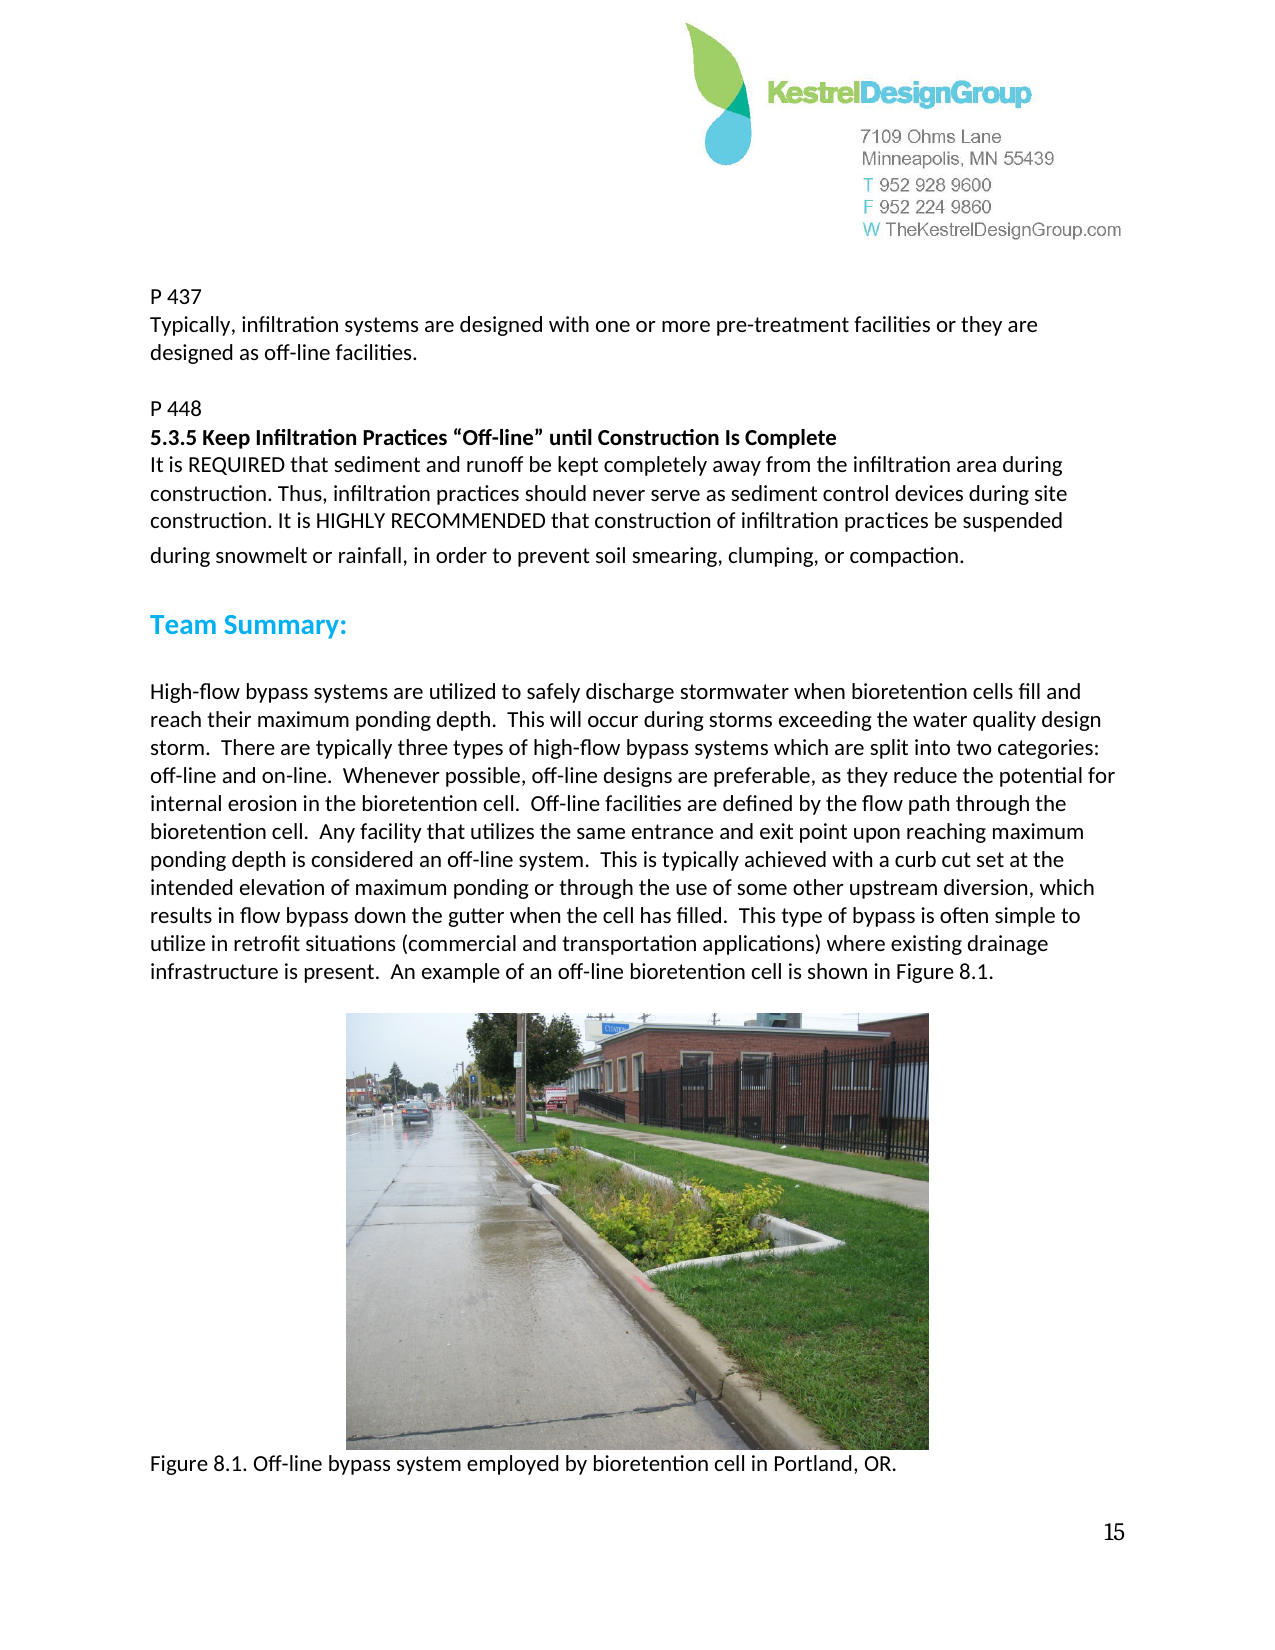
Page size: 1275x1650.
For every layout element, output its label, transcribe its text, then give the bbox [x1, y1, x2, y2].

text High-flow bypass systems are utilized to safely discharge stormwater when bioretention cells fill and reach their maximum ponding depth. This will occur during storms exceeding the water quality design storm. There are typically three types of high-flow bypass systems which are split into two categories: off-line and on-line. Whenever possible, off-line designs are preferable, as they reduce the potential for internal erosion in the bioretention cell. Off-line facilities are defined by the flow path through the bioretention cell. Any facility that utilizes the same entrance and exit point upon reaching maximum ponding depth is considered an off-line system. This is typically achieved with a curb cut set at the intended elevation of maximum ponding or through the use of some other upstream diversion, which results in flow bypass down the gutter when the cell has filled. This type of bypass is often simple to utilize in retrofit situations (commercial and transportation applications) where existing drainage infrastructure is present. An example of an off-line bioretention cell is shown in Figure 8.1. [150, 677, 1125, 985]
text Typically, infiltration systems are designed with one or more pre-treatment facilities or they are designed as off-line facilities. [150, 311, 1125, 367]
list Team Summary: [150, 606, 1125, 642]
picture [346, 1013, 929, 1450]
text 5.3.5 Keep Infiltration Practices “Off-line” until Construction Is Complete [150, 423, 1125, 451]
text It is REQUIRED that sediment and runoff be kept completely away from the infiltration area during construction. Thus, infiltration practices should never serve as sediment control devices during site construction. It is HIGHLY RECOMMENDED that construction of infiltration practices be suspended during snowmelt or rainfall, in order to prevent soil smearing, clumping, or compaction. [150, 451, 1125, 570]
picture [677, 15, 1130, 246]
text P 448 [150, 394, 1125, 423]
text Figure 8.1. Off-line bypass system employed by bioretention cell in Portland, OR. [150, 1449, 1125, 1477]
text P 437 [150, 282, 1125, 311]
